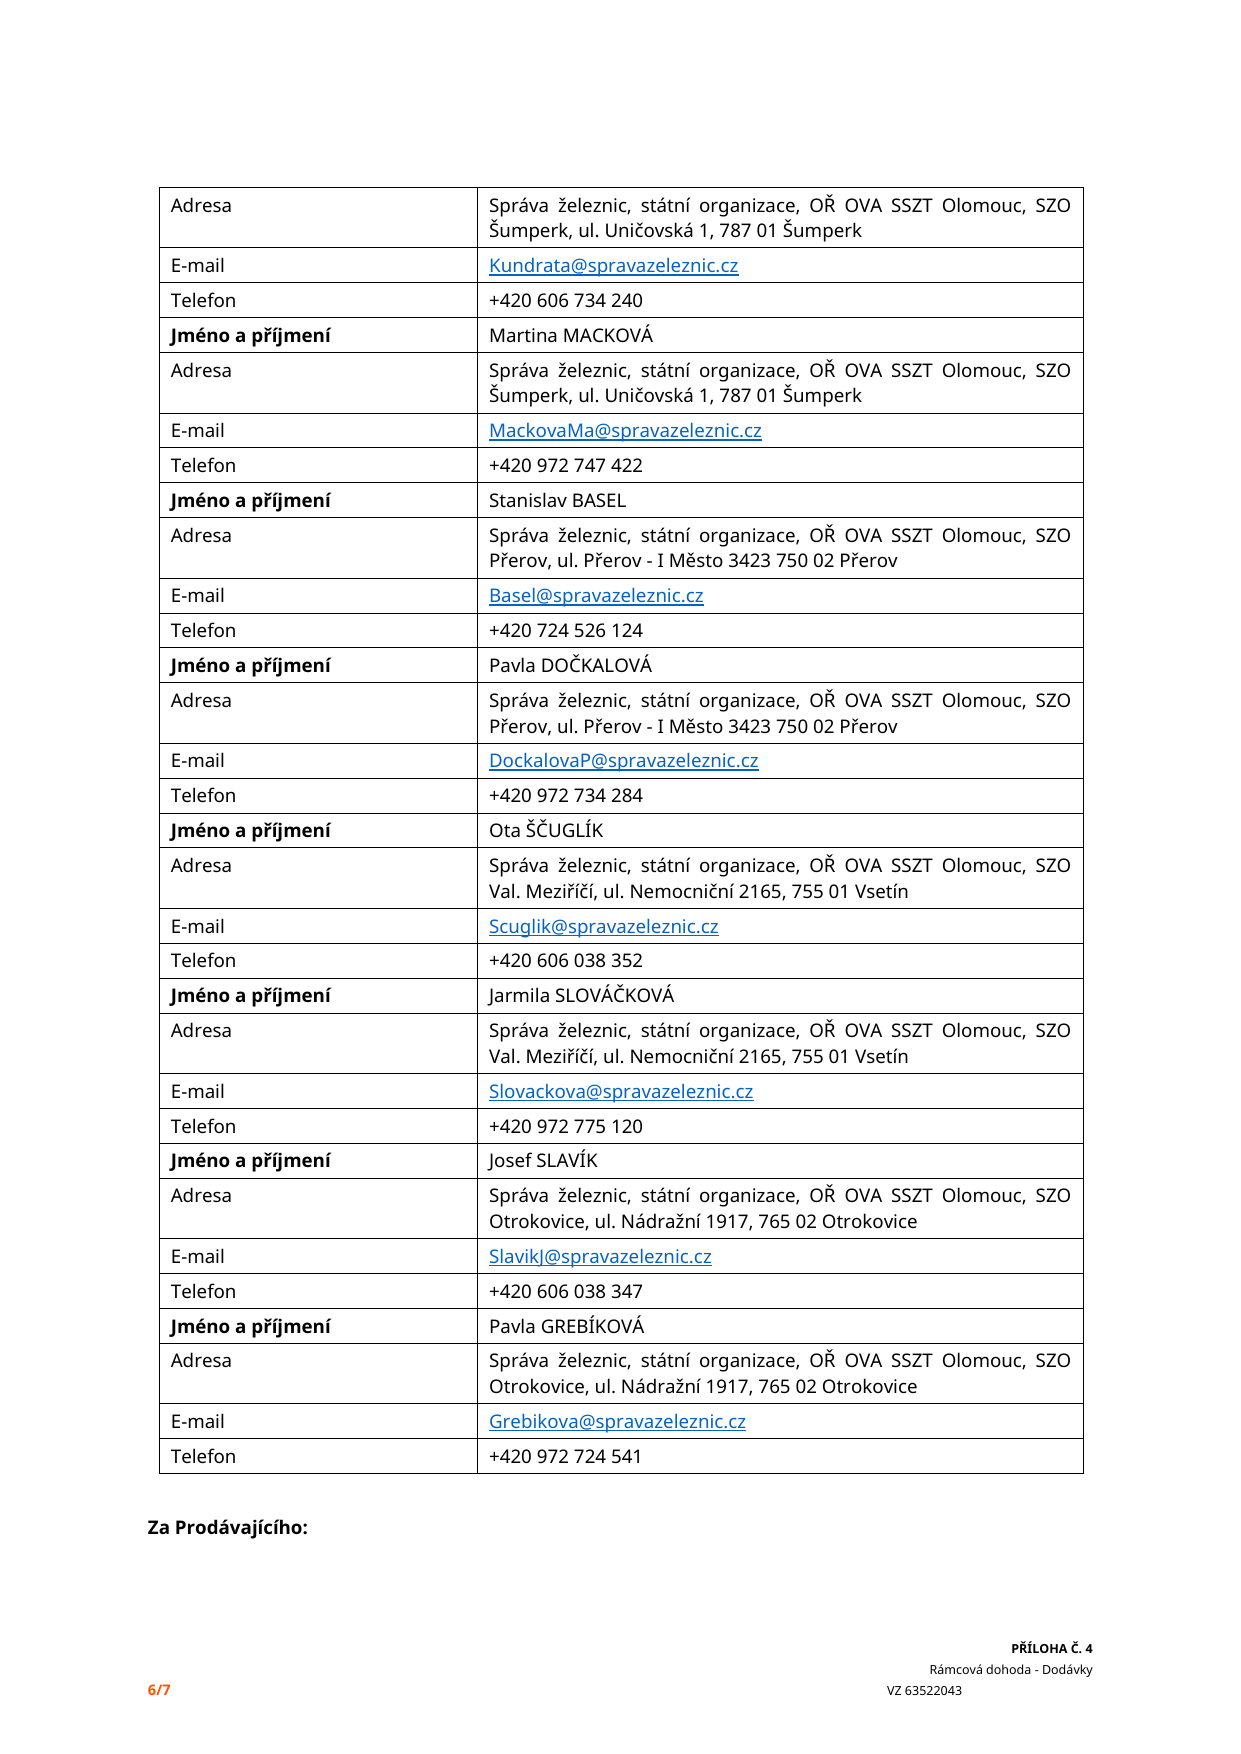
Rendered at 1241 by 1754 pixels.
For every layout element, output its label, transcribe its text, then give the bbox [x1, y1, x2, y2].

table_cell Scuglik@spravazeleznic.cz [478, 909, 1083, 943]
table_cell Adresa [160, 683, 477, 743]
table_cell Pavla DOČKALOVÁ [478, 648, 1083, 682]
table_cell Kundrata@spravazeleznic.cz [478, 248, 1083, 282]
table_cell E-mail [160, 1074, 477, 1108]
table_cell +420 606 038 347 [478, 1274, 1083, 1308]
table_cell Jméno a příjmení [160, 1309, 477, 1343]
table_cell Grebikova@spravazeleznic.cz [478, 1404, 1083, 1438]
table_cell Jméno a příjmení [160, 979, 477, 1012]
table_cell Basel@spravazeleznic.cz [478, 579, 1083, 612]
table_cell Správa železnic, státní organizace, OŘ OVA SSZT Olomouc, SZO Val. Meziříčí, ul. Nemocniční 2165, 755 01 Vsetín [478, 1014, 1083, 1073]
table_cell Josef SLAVÍK [478, 1144, 1083, 1177]
table_cell Stanislav BASEL [478, 483, 1083, 517]
table_cell Telefon [160, 779, 477, 812]
table_cell Adresa [160, 1179, 477, 1238]
table_cell Jméno a příjmení [160, 814, 477, 847]
table_cell Telefon [160, 1274, 477, 1308]
table_cell Telefon [160, 448, 477, 482]
table_cell Jméno a příjmení [160, 483, 477, 517]
table_cell E-mail [160, 414, 477, 447]
table_cell Adresa [160, 353, 477, 412]
table_cell Adresa [160, 1344, 477, 1403]
table_cell E-mail [160, 909, 477, 943]
table_cell Správa železnic, státní organizace, OŘ OVA SSZT Olomouc, SZO Šumperk, ul. Uničovská 1, 787 01 Šumperk [478, 188, 1083, 247]
table_cell Jméno a příjmení [160, 1144, 477, 1177]
table_cell Správa železnic, státní organizace, OŘ OVA SSZT Olomouc, SZO Přerov, ul. Přerov - I Město 3423 750 02 Přerov [478, 683, 1083, 743]
table_cell Telefon [160, 944, 477, 977]
table_cell Jméno a příjmení [160, 318, 477, 352]
table_cell E-mail [160, 248, 477, 282]
table_cell +420 972 724 541 [478, 1439, 1083, 1473]
table_cell Správa železnic, státní organizace, OŘ OVA SSZT Olomouc, SZO Otrokovice, ul. Nádražní 1917, 765 02 Otrokovice [478, 1344, 1083, 1403]
table_cell Správa železnic, státní organizace, OŘ OVA SSZT Olomouc, SZO Otrokovice, ul. Nádražní 1917, 765 02 Otrokovice [478, 1179, 1083, 1238]
table_cell DockalovaP@spravazeleznic.cz [478, 744, 1083, 777]
table_cell +420 606 038 352 [478, 944, 1083, 977]
table_cell SlavikJ@spravazeleznic.cz [478, 1239, 1083, 1273]
table_cell Jméno a příjmení [160, 648, 477, 682]
table_cell Ota ŠČUGLÍK [478, 814, 1083, 847]
table_cell Adresa [160, 188, 477, 247]
table_cell Telefon [160, 283, 477, 317]
table_cell Jarmila SLOVÁČKOVÁ [478, 979, 1083, 1012]
table_cell Martina MACKOVÁ [478, 318, 1083, 352]
table_cell E-mail [160, 1239, 477, 1273]
table_cell +420 972 734 284 [478, 779, 1083, 812]
table_cell MackovaMa@spravazeleznic.cz [478, 414, 1083, 447]
table_cell Správa železnic, státní organizace, OŘ OVA SSZT Olomouc, SZO Šumperk, ul. Uničovská 1, 787 01 Šumperk [478, 353, 1083, 412]
table_cell Adresa [160, 1014, 477, 1073]
table_cell Telefon [160, 614, 477, 647]
table_cell E-mail [160, 744, 477, 777]
text Za Prodávajícího: [148, 1514, 1093, 1540]
table_cell Adresa [160, 518, 477, 577]
table_cell +420 606 734 240 [478, 283, 1083, 317]
table_cell Správa železnic, státní organizace, OŘ OVA SSZT Olomouc, SZO Přerov, ul. Přerov - I Město 3423 750 02 Přerov [478, 518, 1083, 577]
table_cell Telefon [160, 1439, 477, 1473]
table_cell Správa železnic, státní organizace, OŘ OVA SSZT Olomouc, SZO Val. Meziříčí, ul. Nemocniční 2165, 755 01 Vsetín [478, 848, 1083, 908]
table_cell +420 972 775 120 [478, 1109, 1083, 1143]
table_cell Telefon [160, 1109, 477, 1143]
table_cell Adresa [160, 848, 477, 908]
table_cell Slovackova@spravazeleznic.cz [478, 1074, 1083, 1108]
table_cell E-mail [160, 579, 477, 612]
table_cell +420 972 747 422 [478, 448, 1083, 482]
table_cell E-mail [160, 1404, 477, 1438]
table_cell Pavla GREBÍKOVÁ [478, 1309, 1083, 1343]
table_cell +420 724 526 124 [478, 614, 1083, 647]
